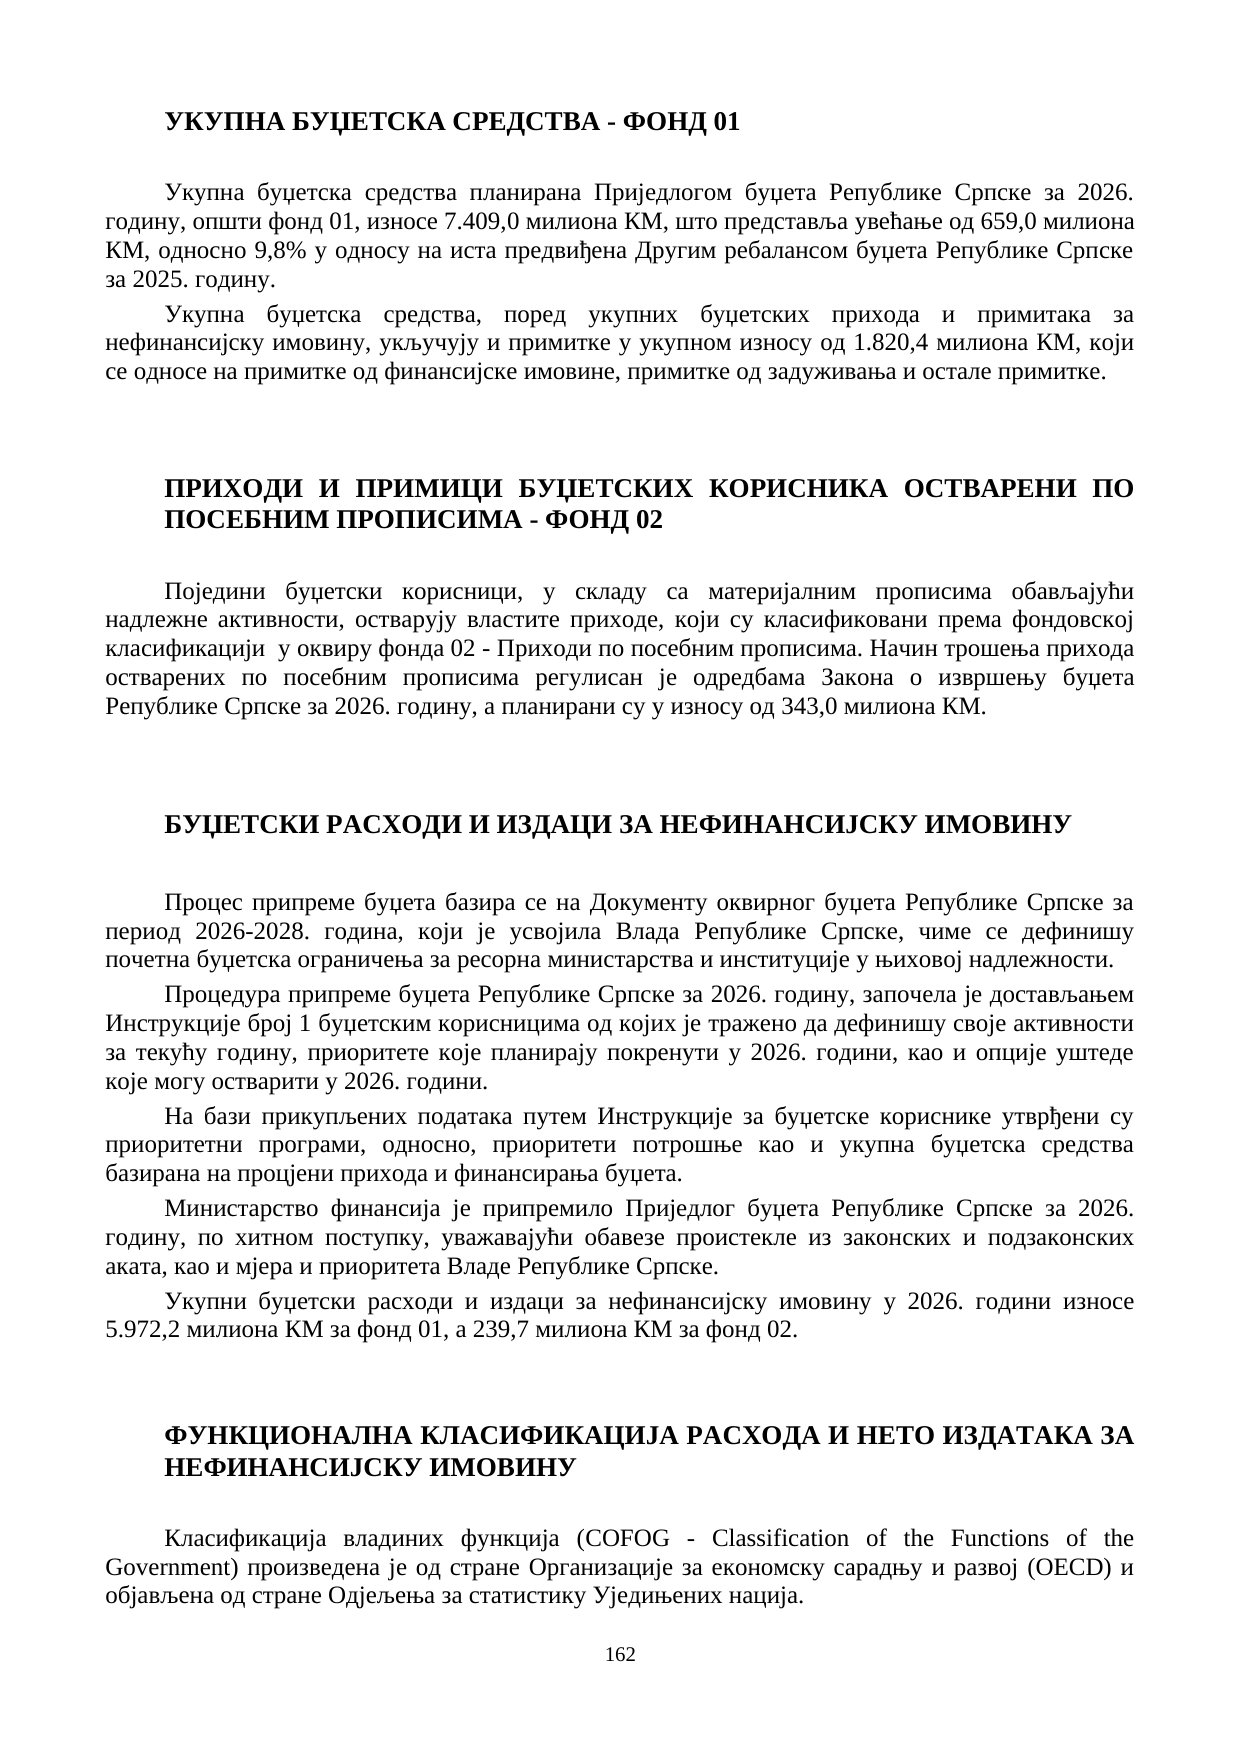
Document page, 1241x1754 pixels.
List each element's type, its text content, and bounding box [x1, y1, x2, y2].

text ФУНКЦИОНАЛНА КЛАСИФИКАЦИЈА РАСХОДА И НЕТО ИЗДАТАКА ЗА НЕФИНАНСИЈСКУ ИМОВИНУ [164, 1419, 1135, 1482]
text Процес припреме буџета базира се на Документу оквирног буџета Републике Српске за период 2026-2028. година, који је усвојила Влада Републике Српске, чиме се дефинишу почетна буџетска ограничења за ресорна министарства и институције у њиховој надлежности. [105, 887, 1135, 973]
text Поједини буџетски корисници, у складу са материјалним прописима обављајући надлежне активности, остварују властите приходе, који су класификовани према фондовској класификацији у оквиру фонда 02 - Приходи по посебним прописима. Начин трoшења прихода остварених по посебним прописима регулисан je одредбама Закона о извршењу буџета Републике Српске за 2026. годину, а планирани су у износу од 343,0 милиона КМ. [105, 576, 1135, 719]
text Министарство финансија је припремило Приједлог буџета Републике Српске за 2026. годину, по хитном поступку, уважавајући обавезе проистекле из законских и подзаконских аката, као и мјера и приоритета Владе Републике Српске. [105, 1193, 1135, 1279]
text Укупна буџетска средства планирана Приједлогом буџета Републике Српске за 2026. годину, општи фонд 01, износе 7.409,0 милиона КМ, што представља увећање од 659,0 милиона КМ, односно 9,8% у односу на иста предвиђена Другим ребалансом буџета Републике Српске за 2025. годину. [105, 177, 1135, 292]
text БУЏЕТСКИ РАСХОДИ И ИЗДАЦИ ЗА НЕФИНАНСИЈСКУ ИМОВИНУ [164, 808, 1135, 839]
text УКУПНА БУЏЕТСКА СРЕДСТВА - ФОНД 01 [164, 105, 1135, 136]
text Укупна буџетска средства, поред укупних буџетских прихода и примитака за нефинансијску имовину, укључују и примитке у укупном износу од 1.820,4 милиона КМ, који се односе на примитке од финансијске имовине, примитке од задуживања и остале примитке. [105, 299, 1135, 385]
text ПРИХОДИ И ПРИМИЦИ БУЏЕТСКИХ КОРИСНИКА ОСТВАРЕНИ ПО ПОСЕБНИМ ПРОПИСИМА - ФОНД 02 [164, 472, 1135, 534]
text На бази прикупљених података путем Инструкције за буџетске кориснике утврђени су приоритетни програми, односно, приоритети потрошње као и укупна буџетска средства базирана на процјени прихода и финансирања буџета. [105, 1101, 1135, 1187]
text Класификација владиних функција (COFOG - Classification of the Functions of the Government) произведена је од стране Организације за економску сарадњу и развој (OECD) и објављена од стране Одјељења за статистику Уједињених нација. [105, 1523, 1135, 1609]
text Процедура припреме буџета Републике Српске за 2026. годину, започела је достављањем Инструкције број 1 буџетским корисницима од којих је тражено да дефинишу своје активности за текућу годину, приоритете које планирају покренути у 2026. години, као и опције уштеде које могу остварити у 2026. години. [105, 979, 1135, 1094]
text Укупни буџетски расходи и издаци за нефинансијску имовину у 2026. години износе 5.972,2 милиона КМ за фонд 01, а 239,7 милиона КМ за фонд 02. [105, 1286, 1135, 1343]
